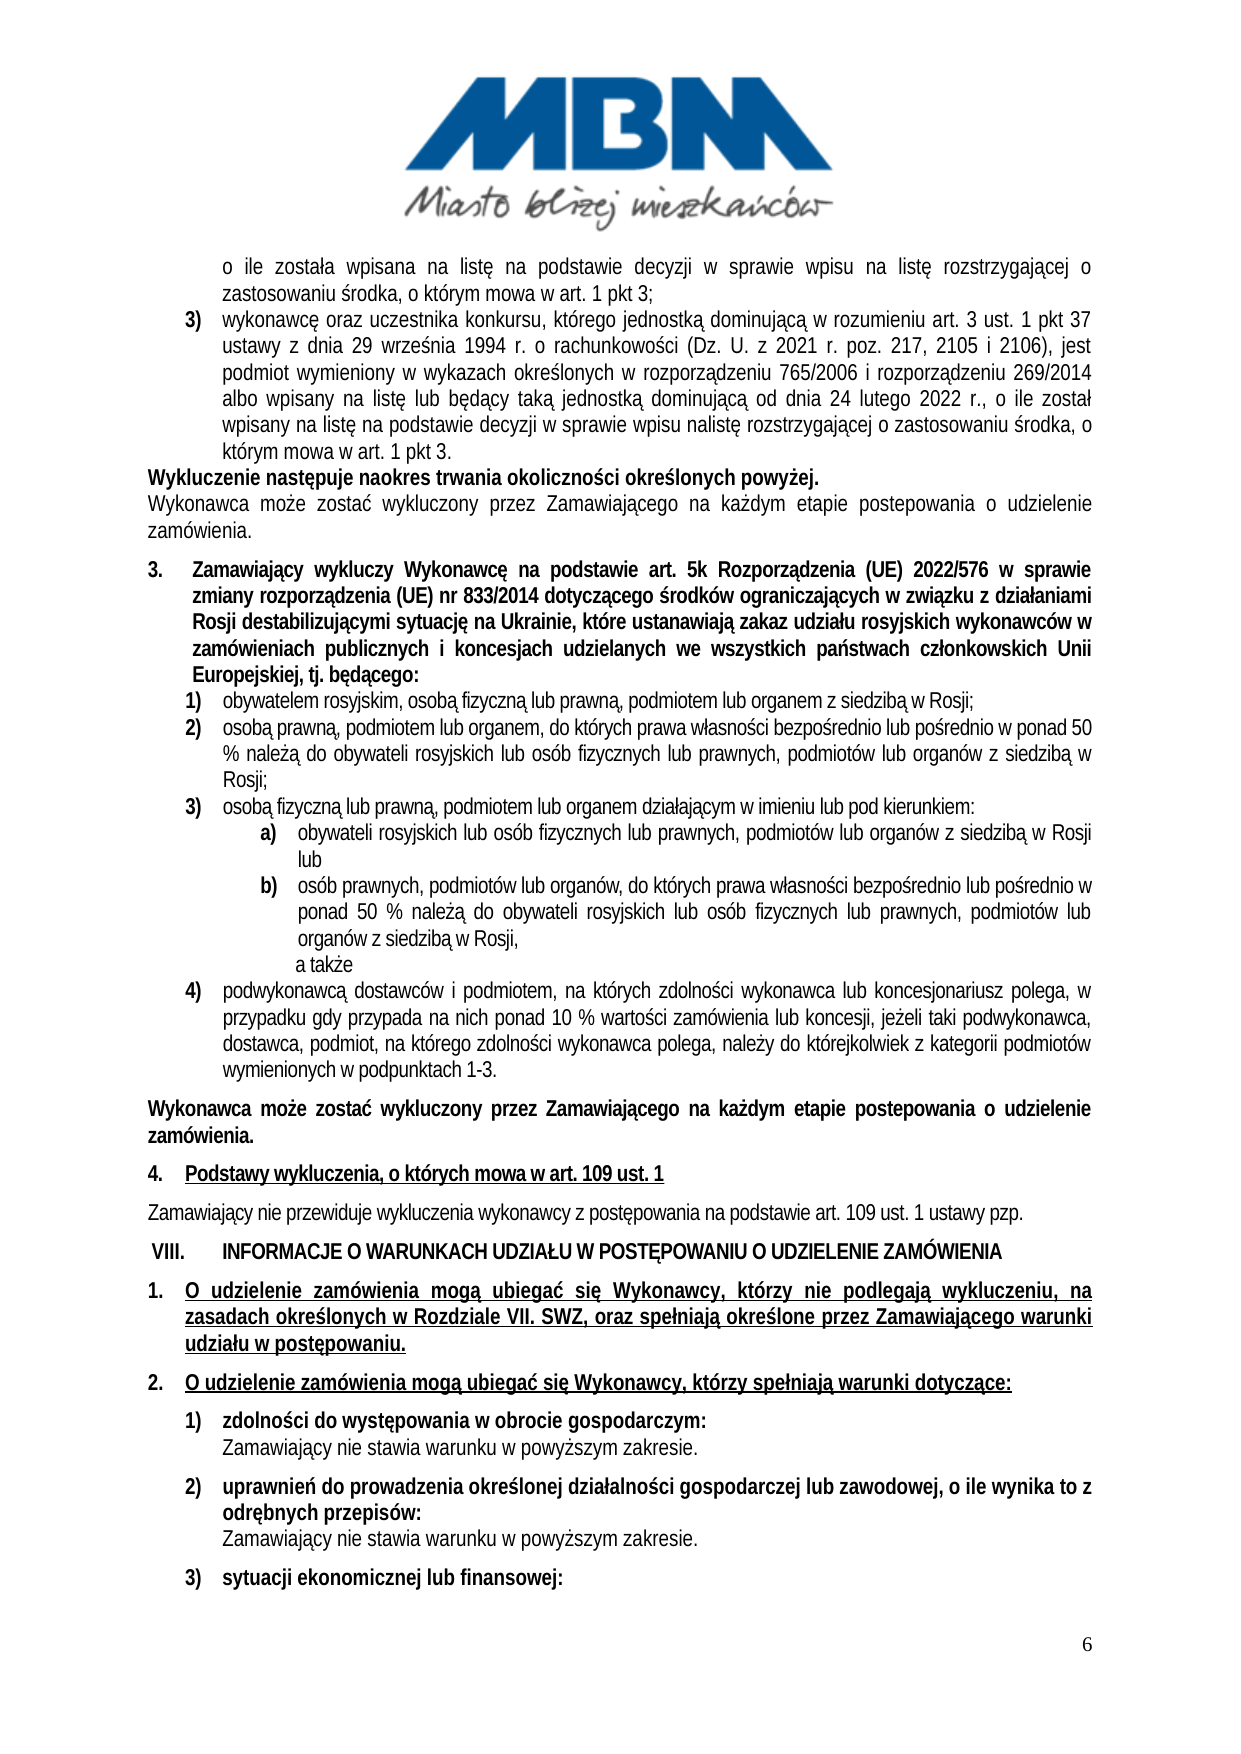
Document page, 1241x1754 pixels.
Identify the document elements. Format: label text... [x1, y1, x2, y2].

list obywatelem rosyjskim, osobą fizyczną lub prawną, podmiotem lub organem z siedzibą w Rosji; [185, 687, 1093, 714]
list a także [231, 951, 1093, 977]
list 3. Zamawiający wykluczy Wykonawcę na podstawie art. 5k Rozporządzenia (UE) 2022/576 w sprawie zmiany rozporządzenia (UE) nr 833/2014 dotyczącego środków ograniczających w związku z działaniami Rosji destabilizującymi sytuację na Ukrainie, które ustanawiają zakaz udziału rosyjskich wykonawców w zamówieniach publicznych i koncesjach udzielanych we wszystkich państwach członkowskich Unii Europejskiej, tj. będącego: [148, 556, 1093, 687]
text Wykonawca może zostać wykluczony przez Zamawiającego na każdym etapie postepowania o udzielenie zamówienia. [148, 1095, 1093, 1148]
list uprawnień do prowadzenia określonej działalności gospodarczej lub zawodowej, o ile wynika to z odrębnych przepisów: [185, 1473, 1093, 1525]
list osób prawnych, podmiotów lub organów, do których prawa własności bezpośrednio lub pośrednio w ponad 50 % należą do obywateli rosyjskich lub osób fizycznych lub prawnych, podmiotów lub organów z siedzibą w Rosji, [260, 872, 1093, 951]
list Zamawiający nie stawia warunku w powyższym zakresie. [222, 1525, 1093, 1552]
list obywateli rosyjskich lub osób fizycznych lub prawnych, podmiotów lub organów z siedzibą w Rosji lub [260, 819, 1093, 872]
list O udzielenie zamówienia mogą ubiegać się Wykonawcy, którzy nie podlegają wykluczeniu, na zasadach określonych w Rozdziale VII. SWZ, oraz spełniają określone przez Zamawiającego warunki udziału w postępowaniu. [148, 1277, 1093, 1356]
text Zamawiający nie przewiduje wykluczenia wykonawcy z postępowania na podstawie art. 109 ust. 1 ustawy pzp. [148, 1199, 1093, 1226]
list O udzielenie zamówienia mogą ubiegać się Wykonawcy, którzy spełniają warunki dotyczące: [148, 1368, 1093, 1395]
list podwykonawcą dostawców i podmiotem, na których zdolności wykonawca lub koncesjonariusz polega, w przypadku gdy przypada na nich ponad 10 % wartości zamówienia lub koncesji, jeżeli taki podwykonawca, dostawca, podmiot, na którego zdolności wykonawca polega, należy do którejkolwiek z kategorii podmiotów wymienionych w podpunktach 1-3. [185, 977, 1093, 1083]
list wykonawcę oraz uczestnika konkursu, którego jednostką dominującą w rozumieniu art. 3 ust. 1 pkt 37 ustawy z dnia 29 września 1994 r. o rachunkowości (Dz. U. z 2021 r. poz. 217, 2105 i 2106), jest podmiot wymieniony w wykazach określonych w rozporządzeniu 765/2006 i rozporządzeniu 269/2014 albo wpisany na listę lub będący taką jednostką dominującą od dnia 24 lutego 2022 r., o ile został wpisany na listę na podstawie decyzji w sprawie wpisu nalistę rozstrzygającej o zastosowaniu środka, o którym mowa w art. 1 pkt 3. [185, 306, 1093, 464]
list sytuacji ekonomicznej lub finansowej: [185, 1564, 1093, 1591]
list Podstawy wykluczenia, o których mowa w art. 109 ust. 1 [148, 1160, 1093, 1187]
picture [397, 73, 843, 235]
list zdolności do występowania w obrocie gospodarczym: [185, 1407, 1093, 1434]
text Wykonawca może zostać wykluczony przez Zamawiającego na każdym etapie postepowania o udzielenie zamówienia. [148, 490, 1093, 543]
list osobą prawną, podmiotem lub organem, do których prawa własności bezpośrednio lub pośrednio w ponad 50 % należą do obywateli rosyjskich lub osób fizycznych lub prawnych, podmiotów lub organów z siedzibą w Rosji; [185, 714, 1093, 793]
text Wykluczenie następuje naokres trwania okoliczności określonych powyżej. [148, 464, 1093, 490]
list Zamawiający nie stawia warunku w powyższym zakresie. [222, 1434, 1093, 1460]
list INFORMACJE O WARUNKACH UDZIAŁU W POSTĘPOWANIU O UDZIELENIE ZAMÓWIENIA [185, 1238, 1093, 1264]
list osobą fizyczną lub prawną, podmiotem lub organem działającym w imieniu lub pod kierunkiem: [185, 793, 1093, 819]
